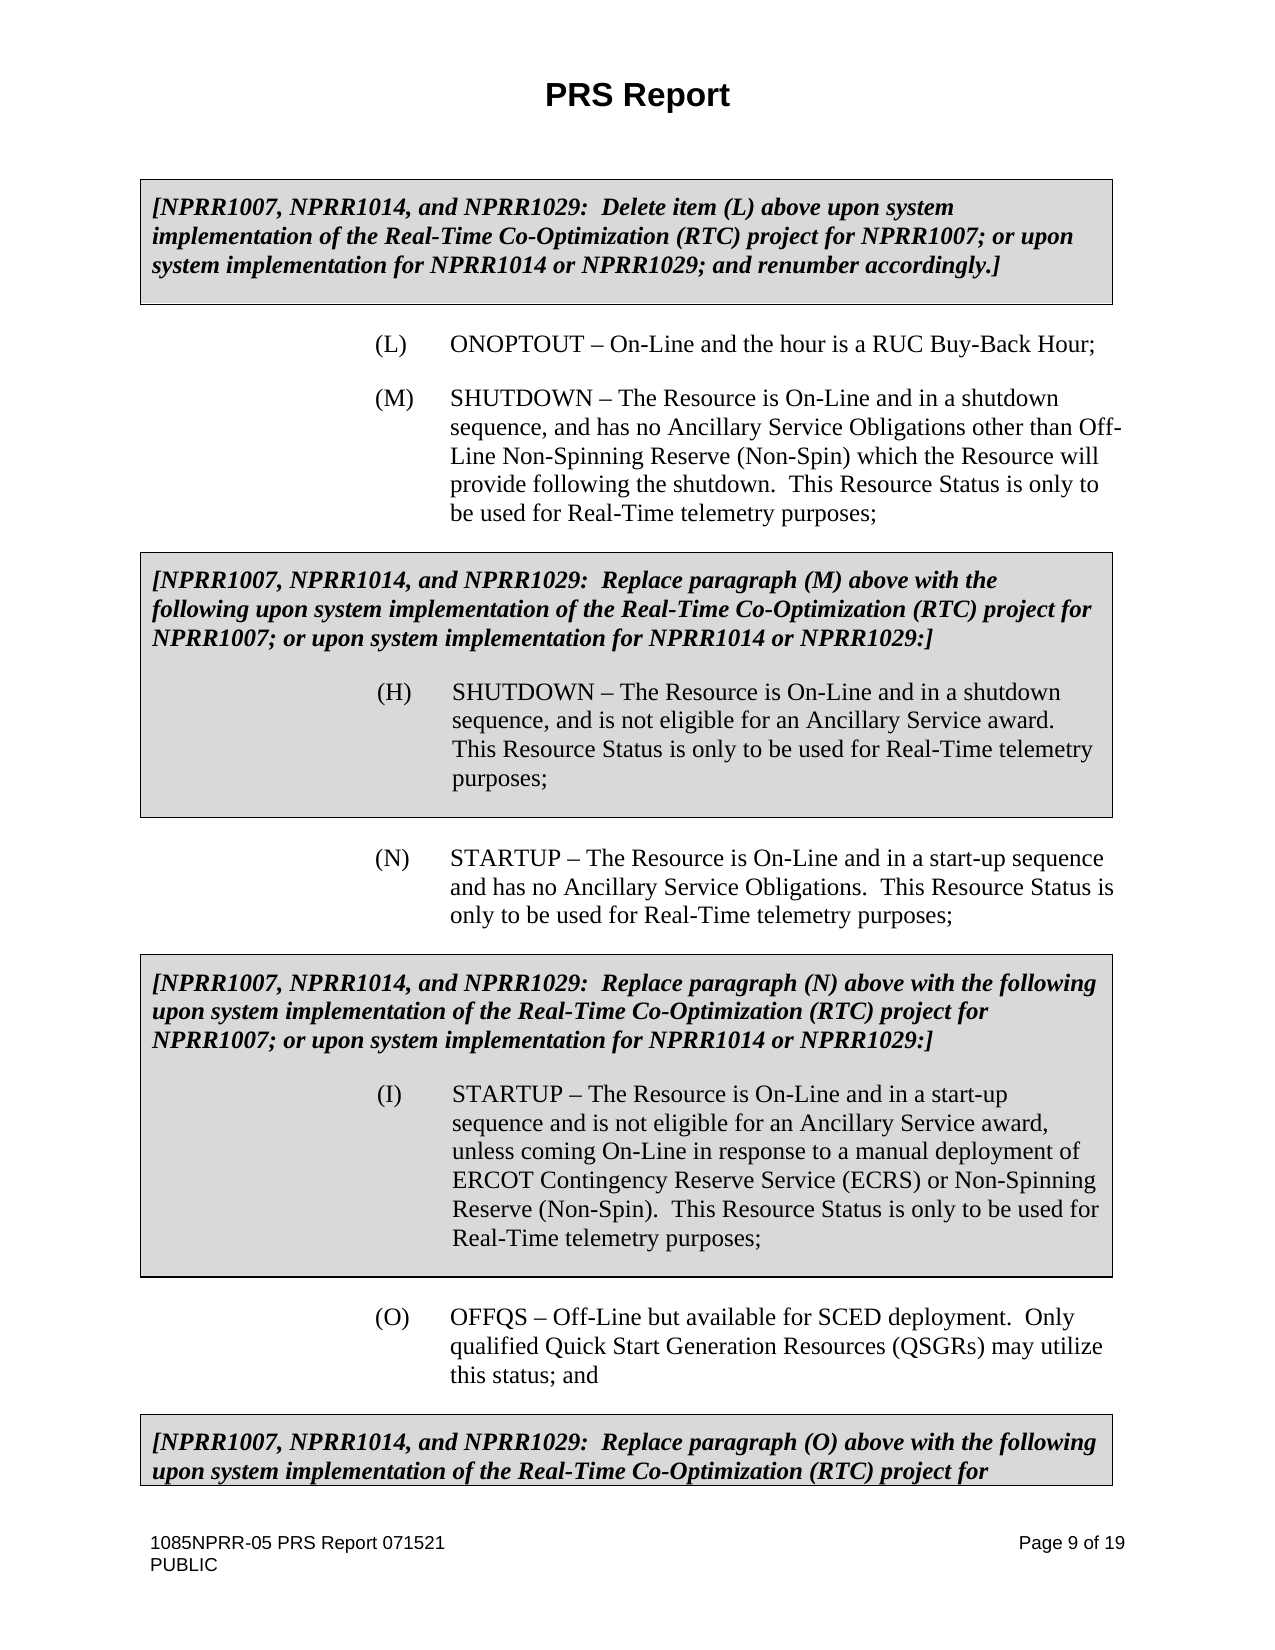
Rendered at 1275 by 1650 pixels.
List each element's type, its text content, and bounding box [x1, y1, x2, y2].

text (O) OFFQS – Off-Line but available for SCED deployment. Only qualified Quick Start Generation Resources (QSGRs) may utilize this status; and [375, 1302, 1125, 1389]
table_header [NPRR1007, NPRR1014, and NPRR1029: Replace paragraph (N) above with the following upon system implementation of the Real-Time Co-Optimization (RTC) project for NPRR1007; or upon system implementation for NPRR1014 or NPRR1029:] (I) STARTUP – The Resource is On-Line and in a start-up sequence and is not eligible for an Ancillary Service award, unless coming On-Line in response to a manual deployment of ERCOT Contingency Reserve Service (ECRS) or Non-Spinning Reserve (Non-Spin). This Resource Status is only to be used for Real-Time telemetry purposes; [141, 955, 1112, 1276]
text (M) SHUTDOWN – The Resource is On-Line and in a shutdown sequence, and has no Ancillary Service Obligations other than Off-Line Non-Spinning Reserve (Non-Spin) which the Resource will provide following the shutdown. This Resource Status is only to be used for Real-Time telemetry purposes; [375, 383, 1125, 527]
table_header [NPRR1007, NPRR1014, and NPRR1029: Delete item (L) above upon system implementation of the Real-Time Co-Optimization (RTC) project for NPRR1007; or upon system implementation for NPRR1014 or NPRR1029; and renumber accordingly.] [141, 180, 1112, 303]
table_header [NPRR1007, NPRR1014, and NPRR1029: Replace paragraph (M) above with the following upon system implementation of the Real-Time Co-Optimization (RTC) project for NPRR1007; or upon system implementation for NPRR1014 or NPRR1029:] (H) SHUTDOWN – The Resource is On-Line and in a shutdown sequence, and is not eligible for an Ancillary Service award. This Resource Status is only to be used for Real-Time telemetry purposes; [141, 553, 1112, 817]
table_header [141, 1415, 1112, 1485]
text (L) ONOPTOUT – On-Line and the hour is a RUC Buy-Back Hour; [375, 329, 1125, 358]
text (N) STARTUP – The Resource is On-Line and in a start-up sequence and has no Ancillary Service Obligations. This Resource Status is only to be used for Real-Time telemetry purposes; [375, 843, 1125, 929]
